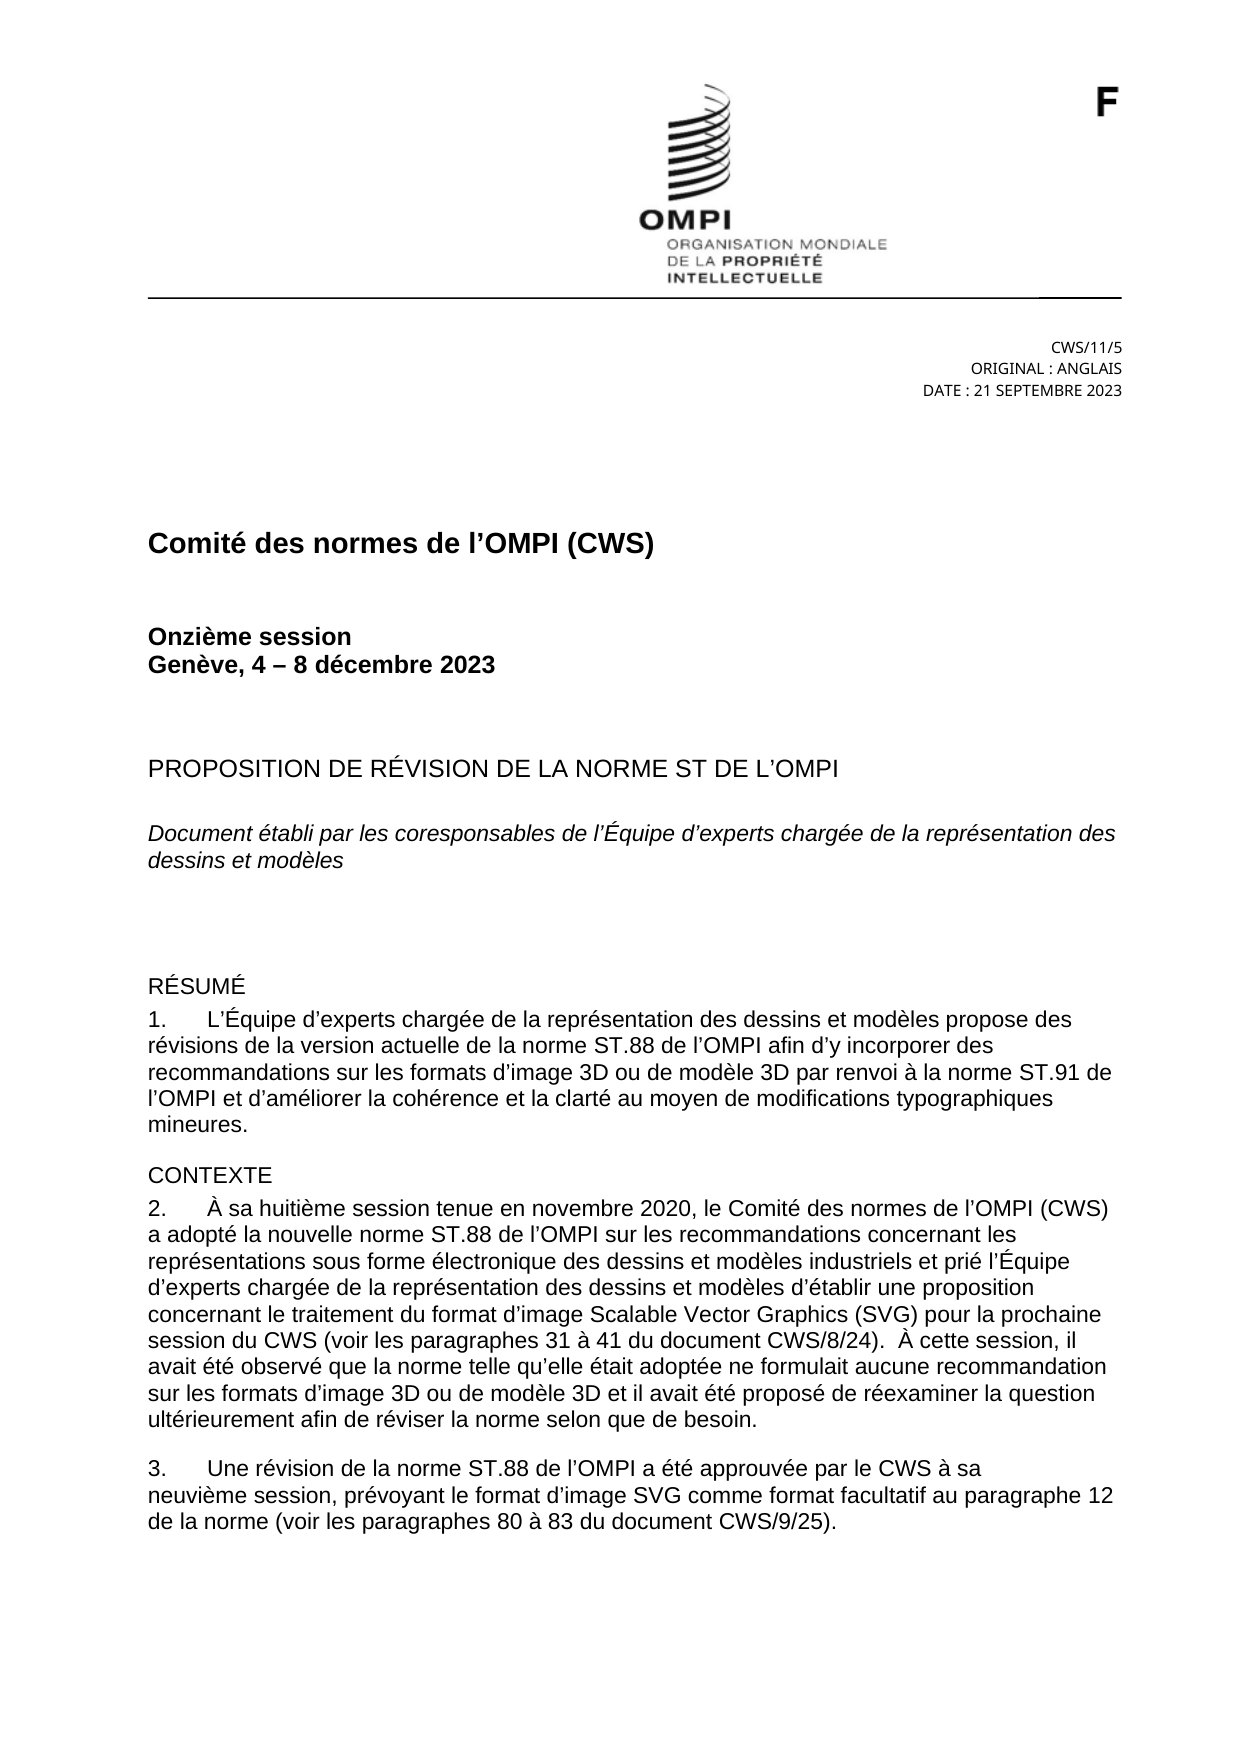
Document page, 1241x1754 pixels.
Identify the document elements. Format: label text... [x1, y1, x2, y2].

text Comité des normes de l’OMPI (CWS) [148, 526, 1122, 559]
subtitle Résumé [148, 973, 1122, 999]
text Genève, 4 – 8 décembre 2023 [148, 650, 1122, 679]
text Onzième session [148, 622, 1122, 650]
text Document établi par les coresponsables de l’Équipe d’experts chargée de la représentation des dessins et modèles [148, 820, 1122, 873]
text date : 21 septembre 2023 [148, 379, 1122, 401]
text Proposition de révision de la norme ST de l’OMPI [148, 754, 1122, 783]
text L’Équipe d’experts chargée de la représentation des dessins et modèles propose des révisions de la version actuelle de la norme ST.88 de l’OMPI afin d’y incorporer des recommandations sur les formats d’image 3D ou de modèle 3D par renvoi à la norme ST.91 de l’OMPI et d’améliorer la cohérence et la clarté au moyen de modifications typographiques mineures. [148, 1006, 1122, 1137]
text CWS/11/5 [148, 337, 1122, 358]
text À sa huitième session tenue en novembre 2020, le Comité des normes de l’OMPI (CWS) a adopté la nouvelle norme ST.88 de l’OMPI sur les recommandations concernant les représentations sous forme électronique des dessins et modèles industriels et prié l’Équipe d’experts chargée de la représentation des dessins et modèles d’établir une proposition concernant le traitement du format d’image Scalable Vector Graphics (SVG) pour la prochaine session du CWS (voir les paragraphes 31 à 41 du document CWS/8/24). À cette session, il avait été observé que la norme telle qu’elle était adoptée ne formulait aucune recommandation sur les formats d’image 3D ou de modèle 3D et il avait été proposé de réexaminer la question ultérieurement afin de réviser la norme selon que de besoin. [148, 1195, 1122, 1432]
subtitle Contexte [148, 1162, 1122, 1189]
text Une révision de la norme ST.88 de l’OMPI a été approuvée par le CWS à sa neuvième session, prévoyant le format d’image SVG comme format facultatif au paragraphe 12 de la norme (voir les paragraphes 80 à 83 du document CWS/9/25). [148, 1455, 1122, 1561]
text Original : anglais [148, 358, 1122, 379]
picture [638, 79, 1123, 298]
